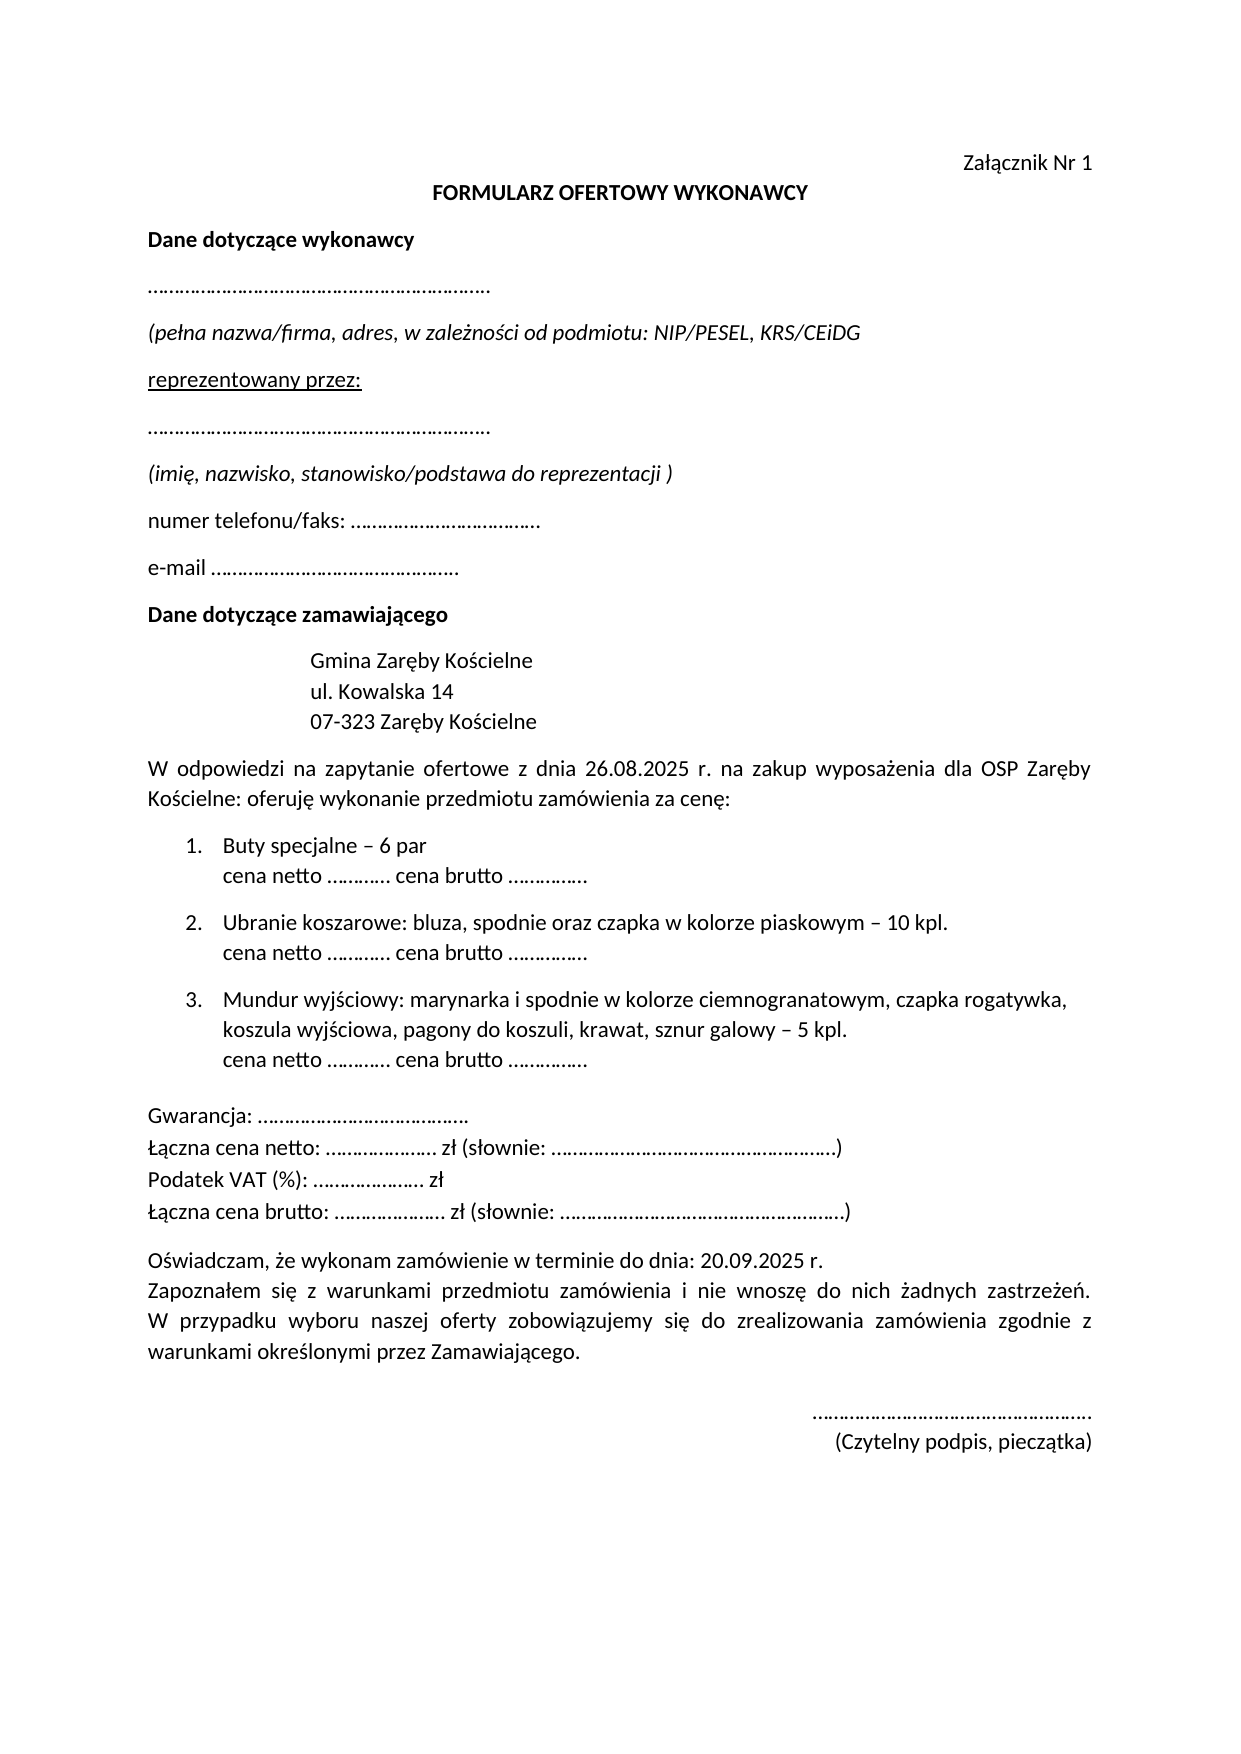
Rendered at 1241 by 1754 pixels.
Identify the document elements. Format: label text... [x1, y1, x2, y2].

text numer telefonu/faks: ……………………………… [148, 506, 1093, 534]
text Gwarancja: …………………………………. Łączna cena netto: ………………… zł (słownie: ………………………………………………) Podatek VAT (%): ………………… zł Łączna cena brutto: ………………… zł (słownie: ………………………………………………) [148, 1101, 1093, 1225]
text Zapoznałem się z warunkami przedmiotu zamówienia i nie wnoszę do nich żadnych zastrzeżeń. W przypadku wyboru naszej oferty zobowiązujemy się do zrealizowania zamówienia zgodnie z warunkami określonymi przez Zamawiającego. [148, 1276, 1093, 1365]
text ……………………………………………………….. [148, 272, 1093, 299]
text FORMULARZ OFERTOWY WYKONAWCY [148, 178, 1093, 206]
text Gmina Zaręby Kościelne [310, 647, 1093, 674]
text Dane dotyczące zamawiającego [148, 600, 1093, 628]
list Buty specjalne – 6 par cena netto ………… cena brutto …………… [185, 831, 1093, 889]
text ul. Kowalska 14 [310, 677, 1093, 705]
text (pełna nazwa/firma, adres, w zależności od podmiotu: NIP/PESEL, KRS/CEiDG [148, 318, 1093, 346]
text ……………………………………………………….. [148, 412, 1093, 440]
list Ubranie koszarowe: bluza, spodnie oraz czapka w kolorze piaskowym – 10 kpl. cena netto ………… cena brutto …………… [185, 908, 1093, 966]
text e-mail ……………………………………….. [148, 553, 1093, 581]
text 07-323 Zaręby Kościelne [310, 707, 1093, 735]
text reprezentowany przez: [148, 365, 1093, 393]
text (Czytelny podpis, pieczątka) [148, 1427, 1093, 1455]
text W odpowiedzi na zapytanie ofertowe z dnia 26.08.2025 r. na zakup wyposażenia dla OSP Zaręby Kościelne: oferuję wykonanie przedmiotu zamówienia za cenę: [148, 754, 1093, 812]
text …………………………………………….. [148, 1397, 1093, 1425]
text (imię, nazwisko, stanowisko/podstawa do reprezentacji ) [148, 459, 1093, 487]
text Dane dotyczące wykonawcy [148, 225, 1093, 253]
list Mundur wyjściowy: marynarka i spodnie w kolorze ciemnogranatowym, czapka rogatywka, koszula wyjściowa, pagony do koszuli, krawat, sznur galowy – 5 kpl. cena netto ………… cena brutto …………… [185, 985, 1093, 1073]
text Oświadczam, że wykonam zamówienie w terminie do dnia: 20.09.2025 r. [148, 1246, 1093, 1274]
text Załącznik Nr 1 [148, 148, 1093, 176]
